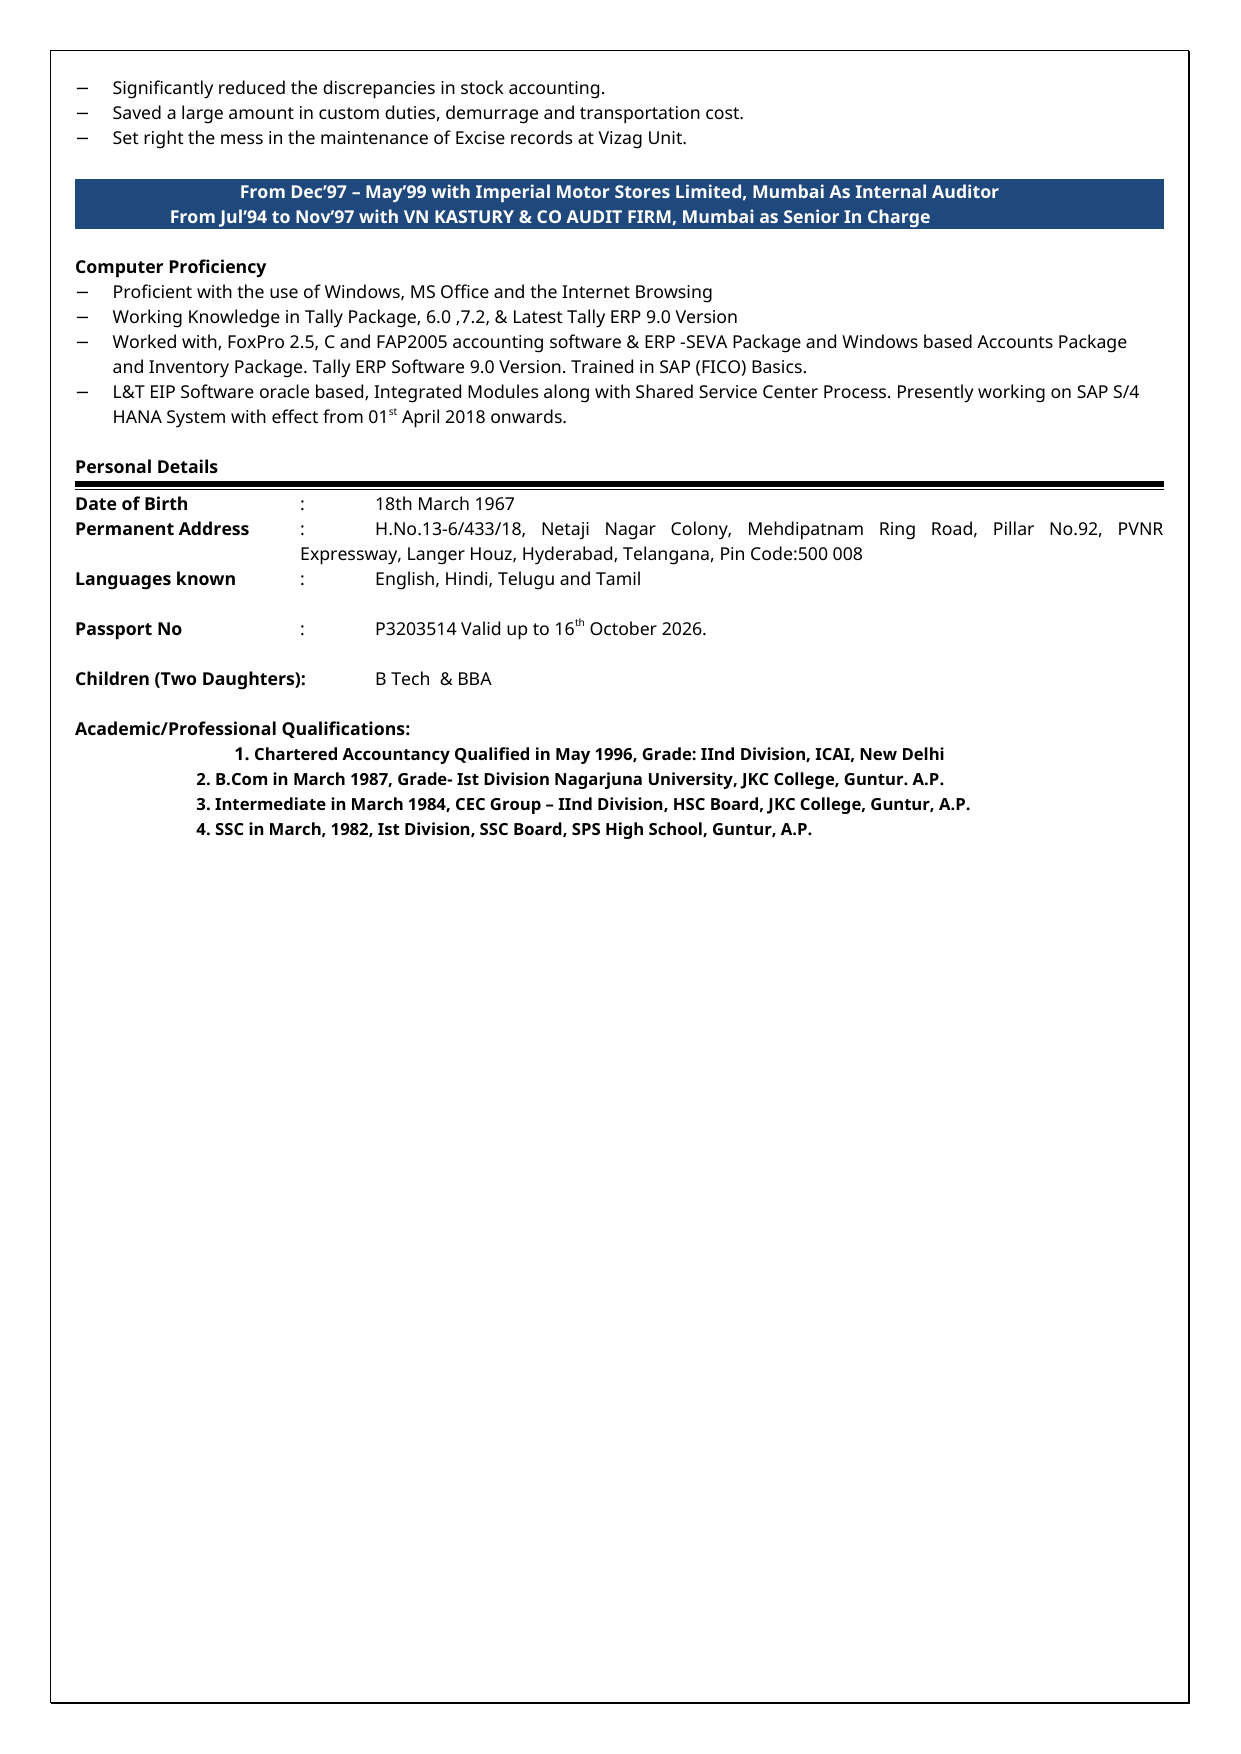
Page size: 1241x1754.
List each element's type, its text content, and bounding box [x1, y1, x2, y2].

list Significantly reduced the discrepancies in stock accounting. [75, 75, 1164, 100]
list Saved a large amount in custom duties, demurrage and transportation cost. [75, 100, 1164, 125]
text 3. Intermediate in March 1984, CEC Group – IInd Division, HSC Board, JKC College, Guntur, A.P. [75, 790, 1164, 815]
text Languages known : English, Hindi, Telugu and Tamil [75, 565, 1164, 590]
list Worked with, FoxPro 2.5, C and FAP2005 accounting software & ERP -SEVA Package and Windows based Accounts Package and Inventory Package. Tally ERP Software 9.0 Version. Trained in SAP (FICO) Basics. [75, 329, 1164, 379]
text Personal Details [75, 454, 1164, 481]
text 4. SSC in March, 1982, Ist Division, SSC Board, SPS High School, Guntur, A.P. [75, 815, 1164, 840]
text From Dec’97 – May’99 with Imperial Motor Stores Limited, Mumbai As Internal Auditor [75, 179, 1164, 204]
text Academic/Professional Qualifications: [75, 715, 1164, 740]
text Permanent Address : H.No.13-6/433/18, Netaji Nagar Colony, Mehdipatnam Ring Road, Pillar No.92, PVNR Expressway, Langer Houz, Hyderabad, Telangana, Pin Code:500 008 [75, 515, 1164, 565]
list Set right the mess in the maintenance of Excise records at Vizag Unit. [75, 125, 1164, 150]
list L&T EIP Software oracle based, Integrated Modules along with Shared Service Center Process. Presently working on SAP S/4 HANA System with effect from 01st April 2018 onwards. [75, 379, 1164, 429]
text 2. B.Com in March 1987, Grade- Ist Division Nagarjuna University, JKC College, Guntur. A.P. [75, 765, 1164, 790]
text 1. Chartered Accountancy Qualified in May 1996, Grade: IInd Division, ICAI, New Delhi [150, 740, 1164, 765]
text From Jul’94 to Nov’97 with VN KASTURY & CO AUDIT FIRM, Mumbai as Senior In Charge [75, 204, 1164, 229]
text Passport No : P3203514 Valid up to 16th October 2026. [75, 615, 1164, 640]
text Children (Two Daughters): B Tech & BBA [75, 665, 1164, 690]
text Computer Proficiency [75, 254, 1164, 279]
list Proficient with the use of Windows, MS Office and the Internet Browsing [75, 279, 1164, 304]
text Date of Birth : 18th March 1967 [75, 490, 1164, 515]
list Working Knowledge in Tally Package, 6.0 ,7.2, & Latest Tally ERP 9.0 Version [75, 304, 1164, 329]
